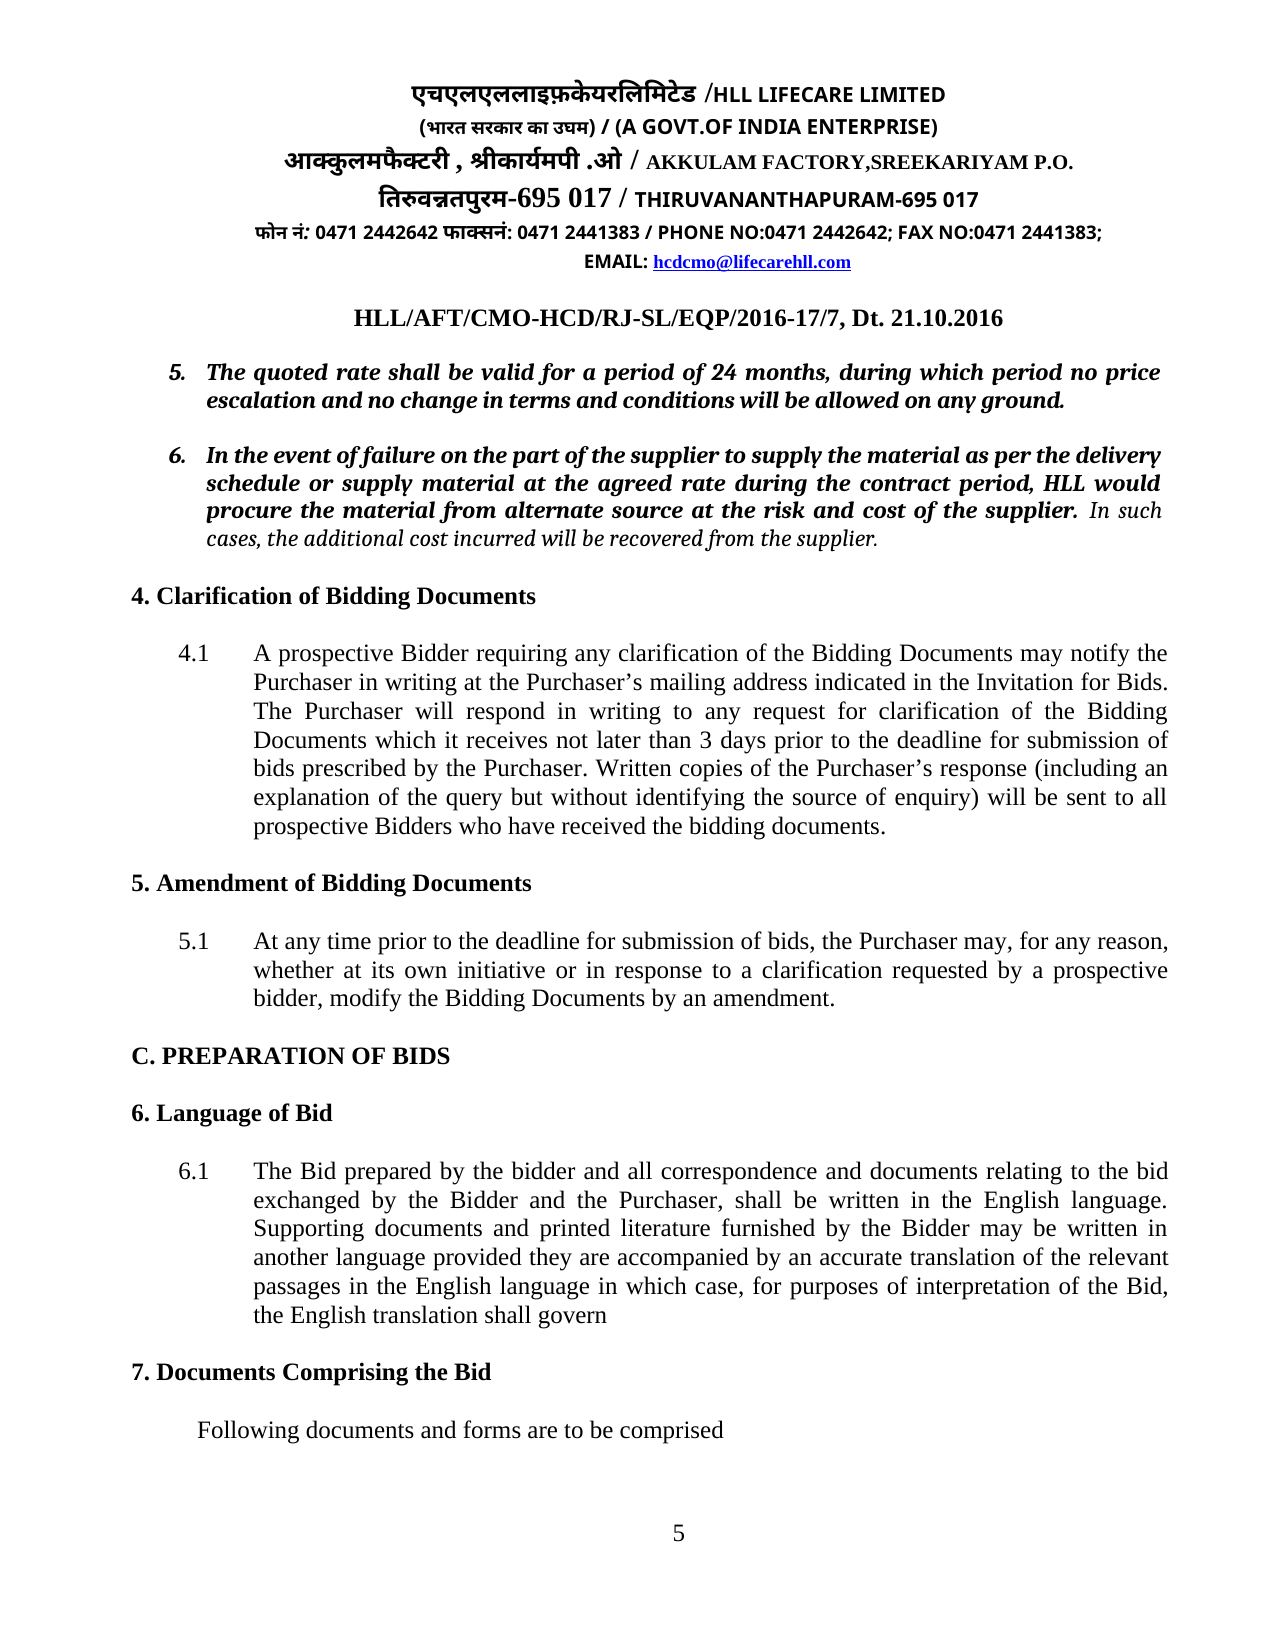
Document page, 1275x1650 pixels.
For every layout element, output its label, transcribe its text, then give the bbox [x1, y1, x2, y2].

text 4. Clarification of Bidding Documents [131, 581, 1226, 610]
text C. PREPARATION OF BIDS [131, 1041, 1226, 1070]
text 5.1 At any time prior to the deadline for submission of bids, the Purchaser may, for any reason, whether at its own initiative or in response to a clarification requested by a prospective bidder, modify the Bidding Documents by an amendment. [178, 926, 1169, 1012]
text 4.1 A prospective Bidder requiring any clarification of the Bidding Documents may notify the Purchaser in writing at the Purchaser’s mailing address indicated in the Invitation for Bids. The Purchaser will respond in writing to any request for clarification of the Bidding Documents which it receives not later than 3 days prior to the deadline for submission of bids prescribed by the Purchaser. Written copies of the Purchaser’s response (including an explanation of the query but without identifying the source of enquiry) will be sent to all prospective Bidders who have received the bidding documents. [178, 638, 1169, 840]
text Following documents and forms are to be comprised [131, 1415, 1226, 1443]
text 6.1 The Bid prepared by the bidder and all correspondence and documents relating to the bid exchanged by the Bidder and the Purchaser, shall be written in the English language. Supporting documents and printed literature furnished by the Bidder may be written in another language provided they are accompanied by an accurate translation of the relevant passages in the English language in which case, for purposes of interpretation of the Bid, the English translation shall govern [178, 1156, 1169, 1328]
text 5. Amendment of Bidding Documents [131, 868, 1226, 897]
list The quoted rate shall be valid for a period of 24 months, during which period no price escalation and no change in terms and conditions will be allowed on any ground. [169, 359, 1162, 414]
text 7. Documents Comprising the Bid [131, 1357, 1226, 1386]
list In the event of failure on the part of the supplier to supply the material as per the delivery schedule or supply material at the agreed rate during the contract period, HLL would procure the material from alternate source at the risk and cost of the supplier. In such cases, the additional cost incurred will be recovered from the supplier. [169, 442, 1162, 552]
text 6. Language of Bid [131, 1098, 1226, 1127]
